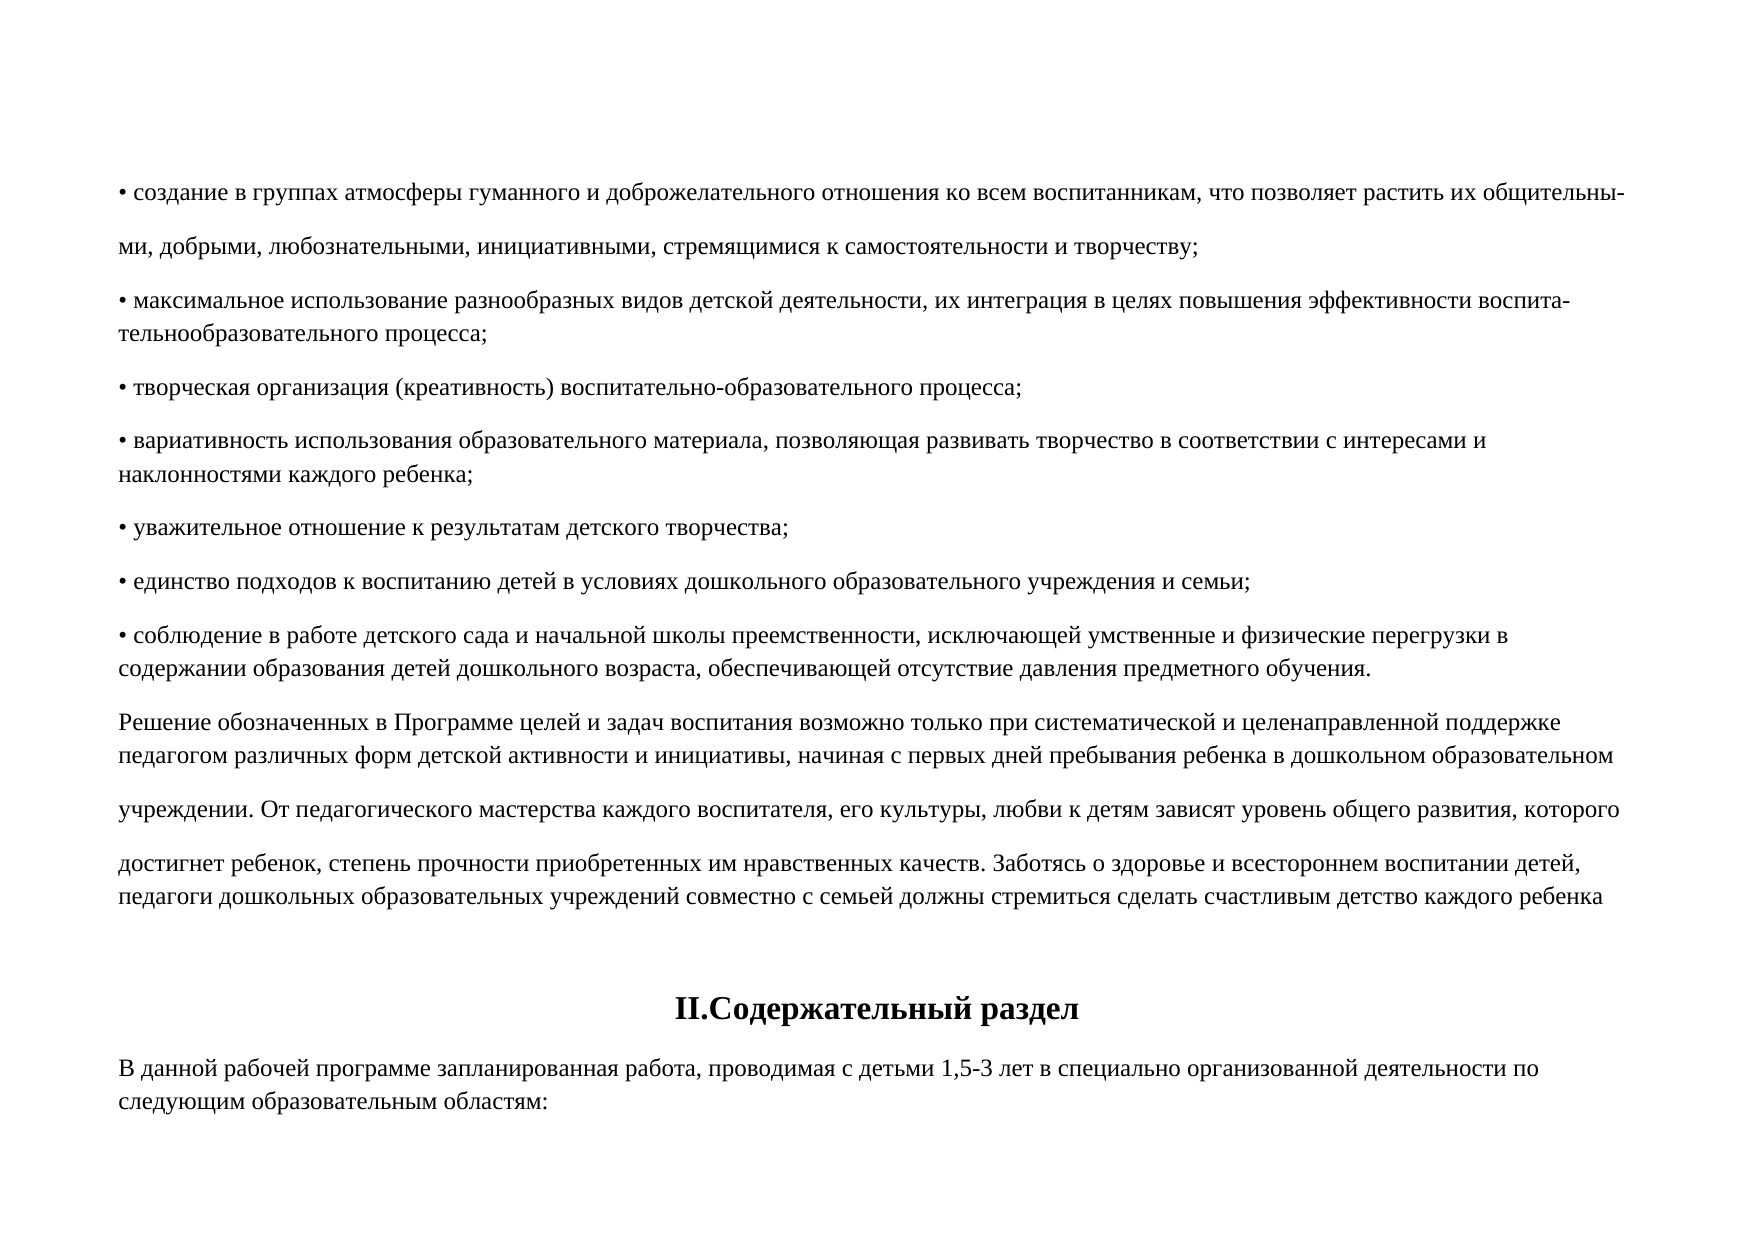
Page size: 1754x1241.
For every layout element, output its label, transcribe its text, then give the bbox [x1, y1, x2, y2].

text • творческая организация (креативность) воспитательно-образовательного процесса; [118, 372, 1636, 401]
text Решение обозначенных в Программе целей и задач воспитания возможно только при систематической и целенаправленной поддержке педагогом различных форм детской активности и инициативы, начиная с первых дней пребывания ребенка в дошкольном образовательном [118, 707, 1636, 769]
text учреждении. От педагогического мастерства каждого воспитателя, его культуры, любви к детям зависят уровень общего развития, которого [118, 794, 1636, 823]
text II.Содержательный раздел [118, 988, 1636, 1027]
text достигнет ребенок, степень прочности приобретенных им нравственных качеств. Заботясь о здоровье и всестороннем воспитании детей, педагоги дошкольных образовательных учреждений совместно с семьей должны стремиться сделать счастливым детство каждого ребенка [118, 848, 1636, 909]
text • соблюдение в работе детского сада и начальной школы преемственности, исключающей умственные и физические перегрузки в содержании образования детей дошкольного возраста, обеспечивающей отсутствие давления предметного обучения. [118, 620, 1636, 682]
text • максимальное использование разнообразных видов детской деятельности, их интеграция в целях повышения эффективности воспита-тельнообразовательного процесса; [118, 285, 1636, 347]
text • единство подходов к воспитанию детей в условиях дошкольного образовательного учреждения и семьи; [118, 566, 1636, 595]
text ми, добрыми, любознательными, инициативными, стремящимися к самостоятельности и творчеству; [118, 231, 1636, 260]
text • создание в группах атмосферы гуманного и доброжелательного отношения ко всем воспитанникам, что позволяет растить их общительны- [118, 177, 1636, 206]
text • вариативность использования образовательного материала, позволяющая развивать творчество в соответствии с интересами и наклонностями каждого ребенка; [118, 426, 1636, 487]
text В данной рабочей программе запланированная работа, проводимая с детьми 1,5-3 лет в специально организованной деятельности по следующим образовательным областям: [118, 1053, 1636, 1115]
text • уважительное отношение к результатам детского творчества; [118, 512, 1636, 541]
